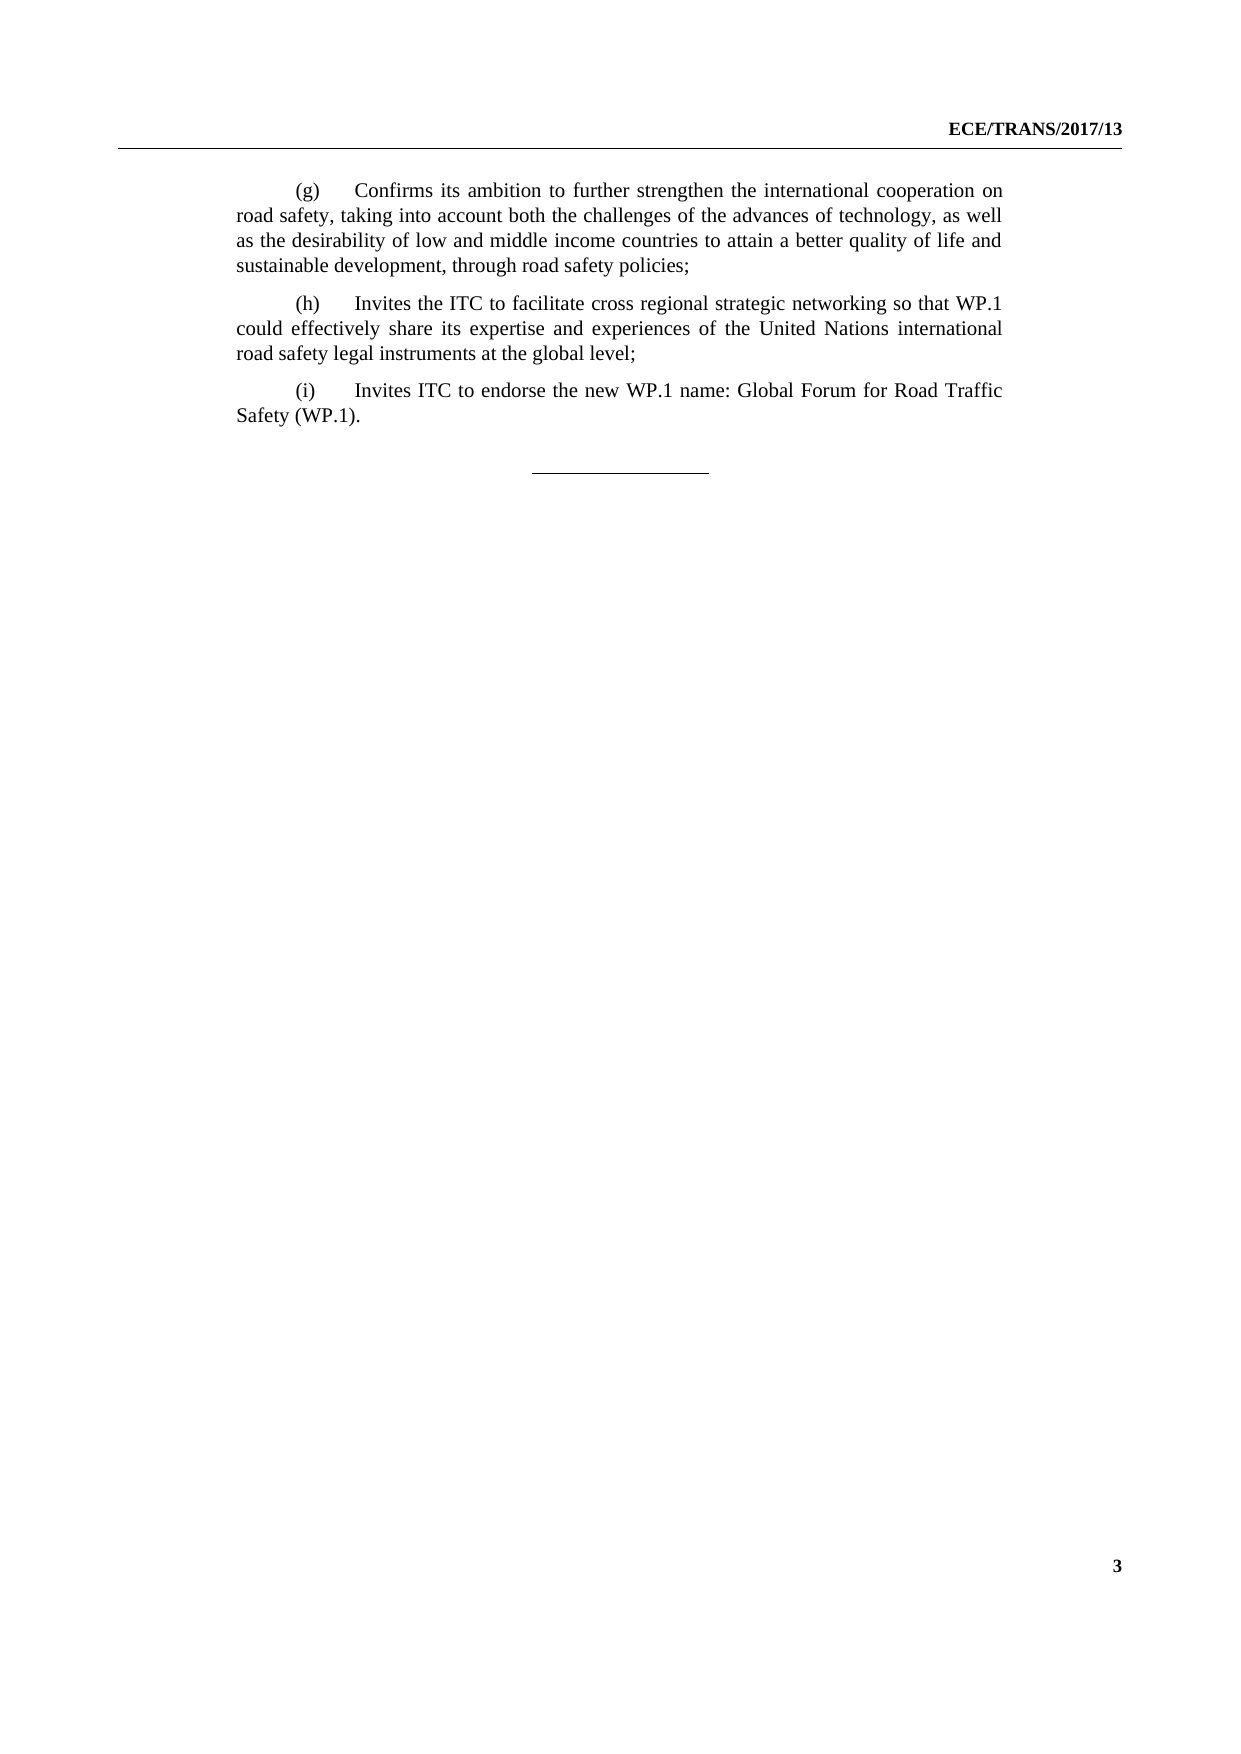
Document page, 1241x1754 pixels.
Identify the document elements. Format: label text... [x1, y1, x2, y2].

text (i) Invites ITC to endorse the new WP.1 name: Global Forum for Road Traffic Safety (WP.1). [236, 377, 1004, 427]
text (g) Confirms its ambition to further strengthen the international cooperation on road safety, taking into account both the challenges of the advances of technology, as well as the desirability of low and middle income countries to attain a better quality of life and sustainable development, through road safety policies; [236, 177, 1004, 277]
text (h) Invites the ITC to facilitate cross regional strategic networking so that WP.1 could effectively share its expertise and experiences of the United Nations international road safety legal instruments at the global level; [236, 290, 1004, 365]
